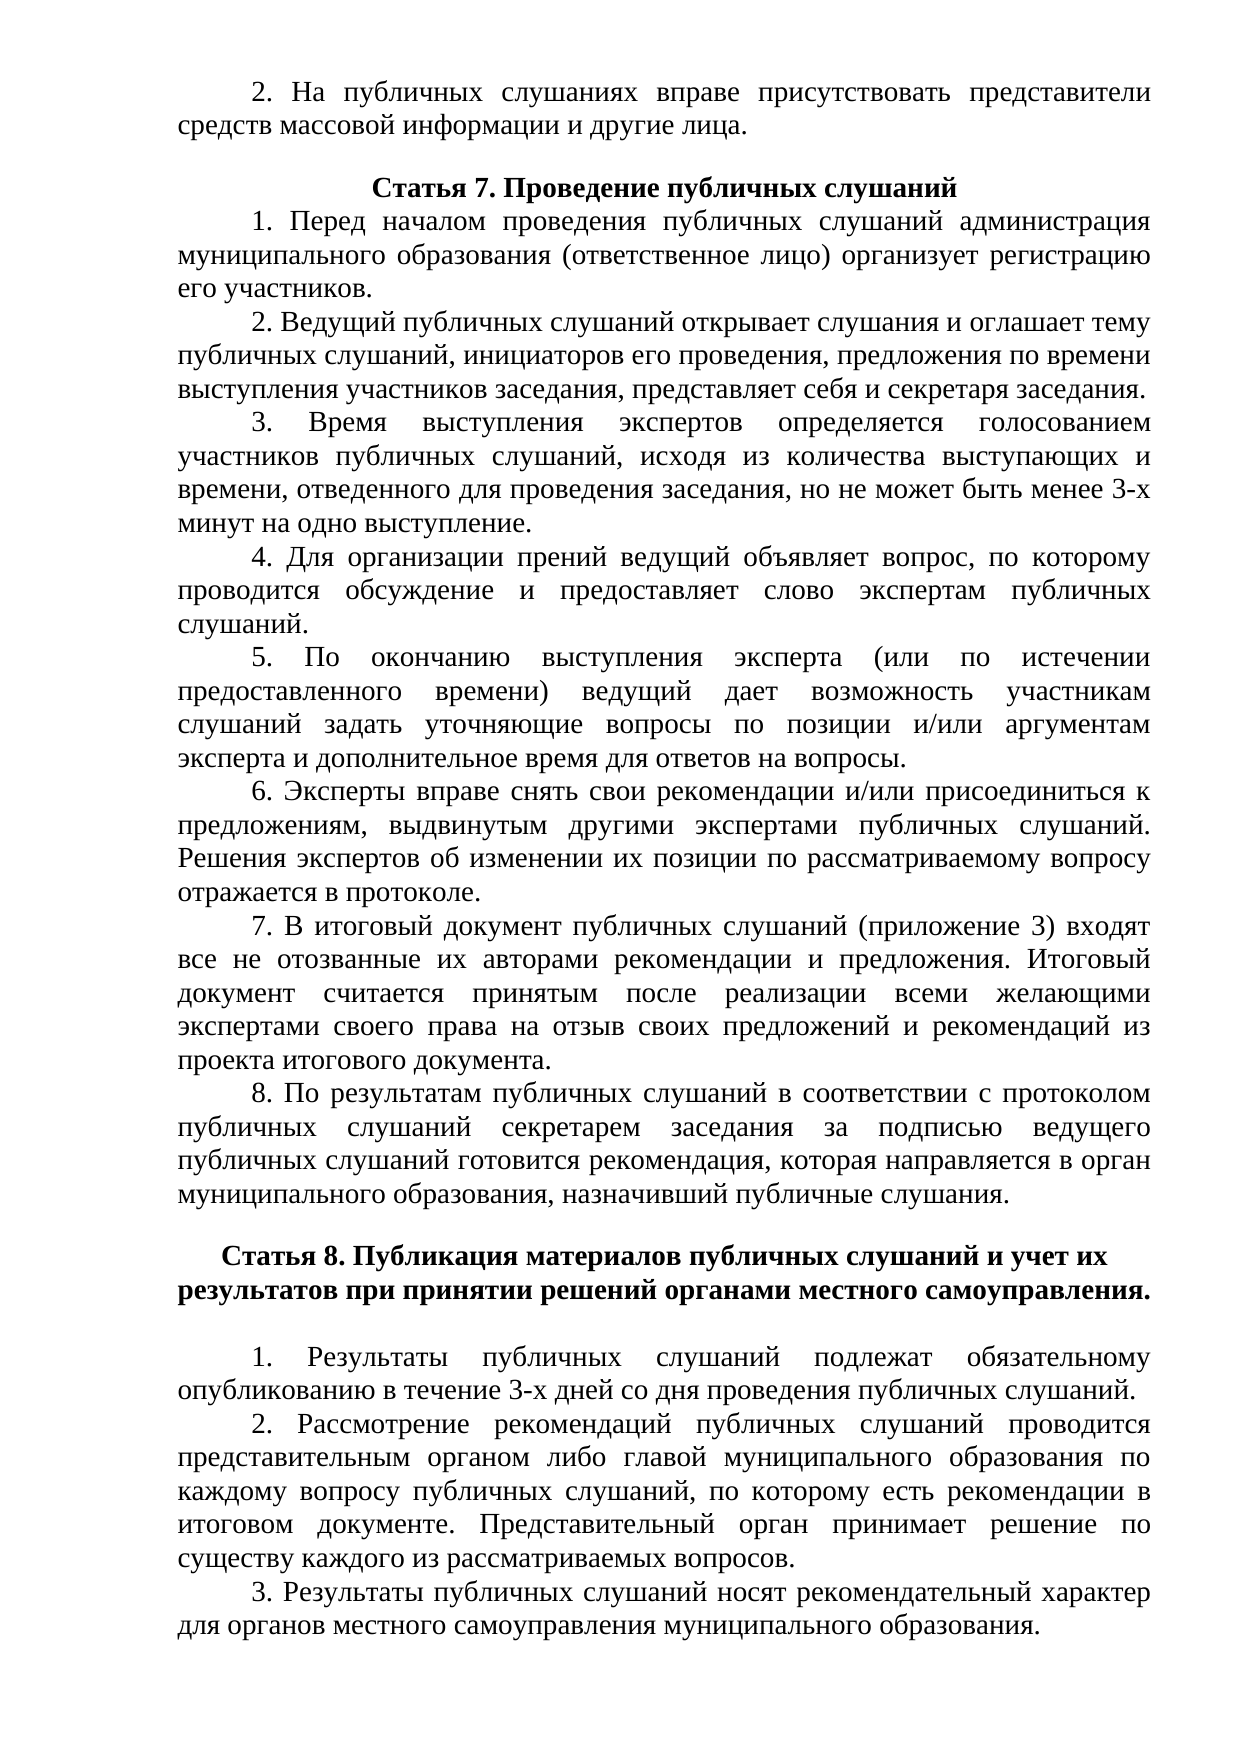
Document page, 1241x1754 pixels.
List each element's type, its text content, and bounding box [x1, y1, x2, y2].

text 1. Перед началом проведения публичных слушаний администрация муниципального образования (ответственное лицо) организует регистрацию его участников. [177, 203, 1152, 304]
text 6. Эксперты вправе снять свои рекомендации и/или присоединиться к предложениям, выдвинутым другими экспертами публичных слушаний. Решения экспертов об изменении их позиции по рассматриваемому вопросу отражается в протоколе. [177, 773, 1152, 908]
text 4. Для организации прений ведущий объявляет вопрос, по которому проводится обсуждение и предоставляет слово экспертам публичных слушаний. [177, 539, 1152, 639]
text 5. По окончанию выступления эксперта (или по истечении предоставленного времени) ведущий дает возможность участникам слушаний задать уточняющие вопросы по позиции и/или аргументам эксперта и дополнительное время для ответов на вопросы. [177, 639, 1152, 773]
text 8. По результатам публичных слушаний в соответствии с протоколом публичных слушаний секретарем заседания за подписью ведущего публичных слушаний готовится рекомендация, которая направляется в орган муниципального образования, назначивший публичные слушания. [177, 1075, 1152, 1209]
text 3. Результаты публичных слушаний носят рекомендательный характер для органов местного самоуправления муниципального образования. [177, 1574, 1152, 1641]
text 2. Ведущий публичных слушаний открывает слушания и оглашает тему публичных слушаний, инициаторов его проведения, предложения по времени выступления участников заседания, представляет себя и секретаря заседания. [177, 304, 1152, 404]
text 2. Рассмотрение рекомендаций публичных слушаний проводится представительным органом либо главой муниципального образования по каждому вопросу публичных слушаний, по которому есть рекомендации в итоговом документе. Представительный орган принимает решение по существу каждого из рассматриваемых вопросов. [177, 1406, 1152, 1574]
text Статья 8. Публикация материалов публичных слушаний и учет их результатов при принятии решений органами местного самоуправления. [177, 1238, 1152, 1305]
text 7. В итоговый документ публичных слушаний (приложение 3) входят все не отозванные их авторами рекомендации и предложения. Итоговый документ считается принятым после реализации всеми желающими экспертами своего права на отзыв своих предложений и рекомендаций из проекта итогового документа. [177, 908, 1152, 1075]
text Статья 7. Проведение публичных слушаний [177, 170, 1152, 203]
text 3. Время выступления экспертов определяется голосованием участников публичных слушаний, исходя из количества выступающих и времени, отведенного для проведения заседания, но не может быть менее 3-х минут на одно выступление. [177, 404, 1152, 539]
text 2. На публичных слушаниях вправе присутствовать представители средств массовой информации и другие лица. [177, 74, 1152, 141]
text 1. Результаты публичных слушаний подлежат обязательному опубликованию в течение 3-х дней со дня проведения публичных слушаний. [177, 1339, 1152, 1406]
